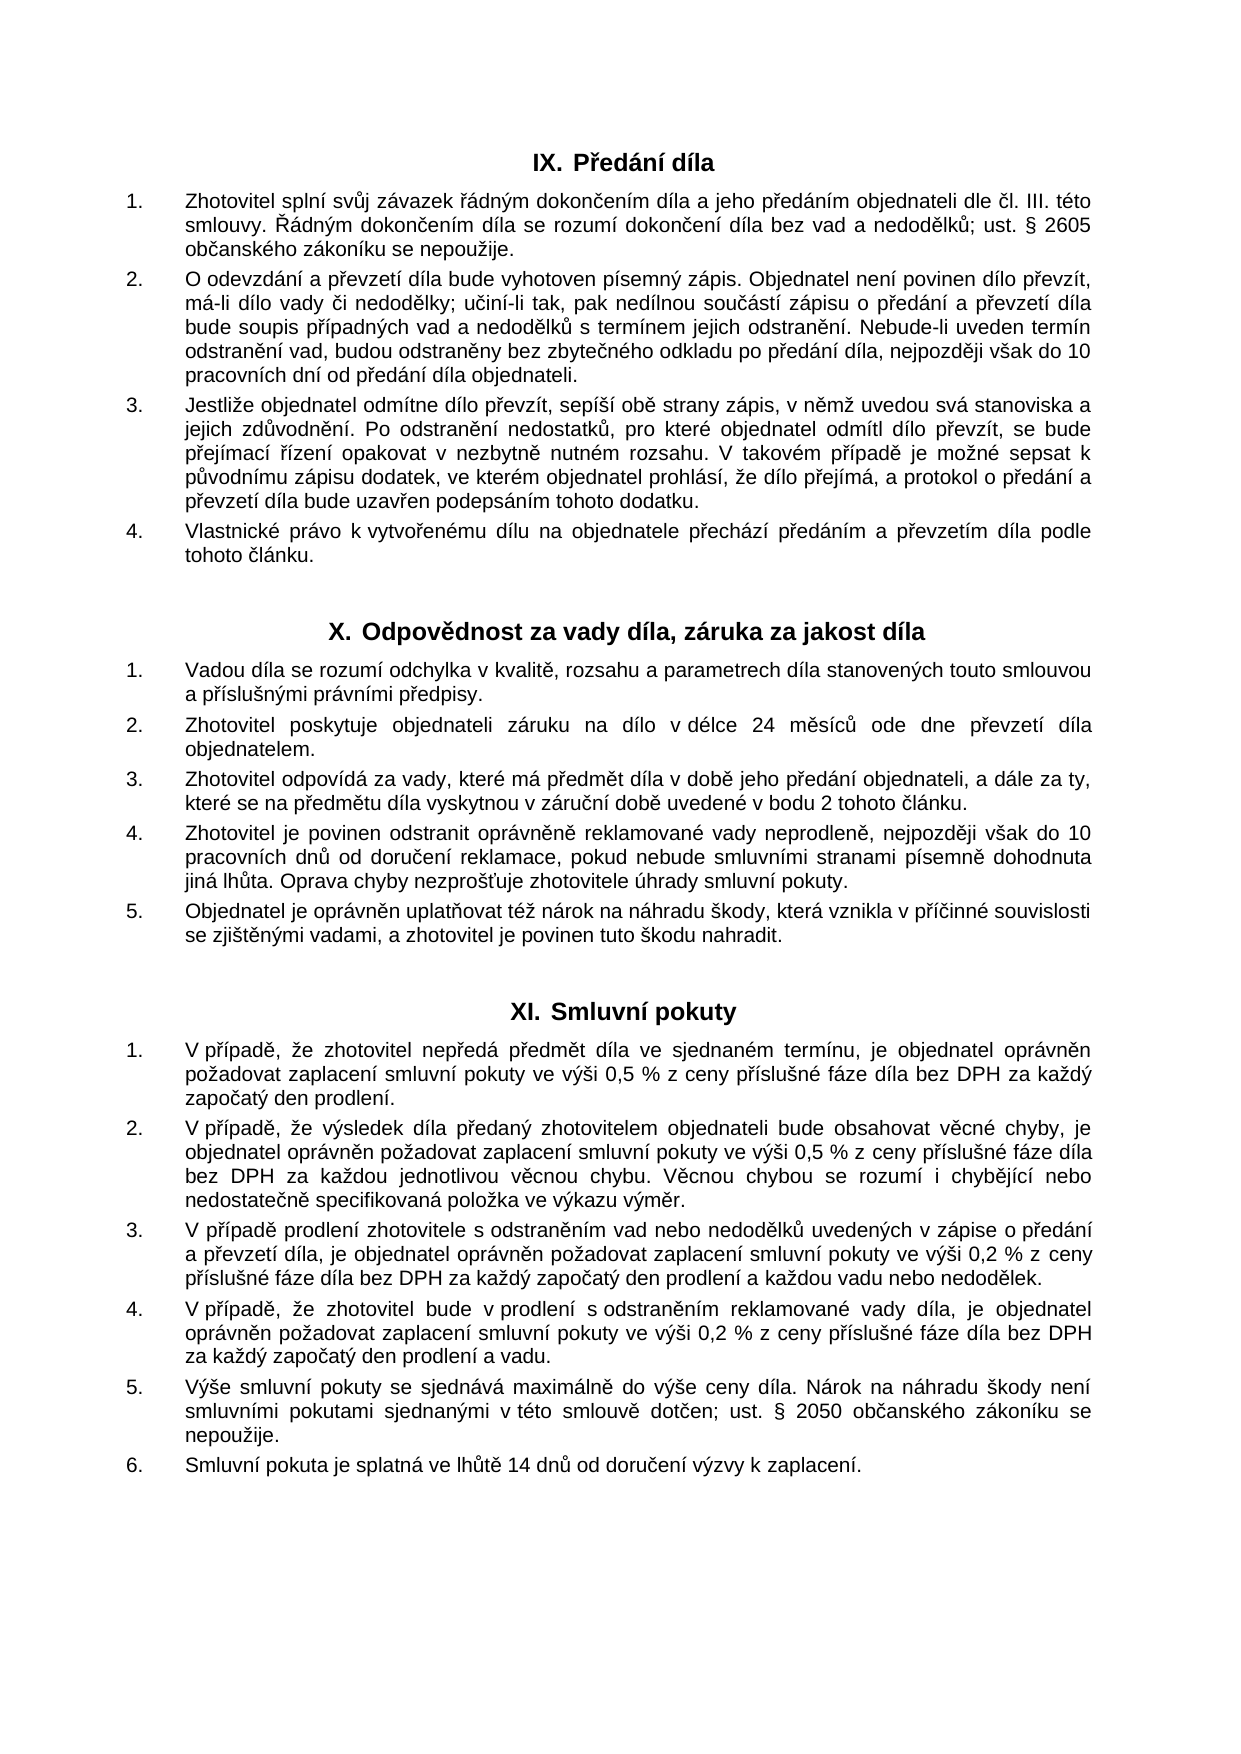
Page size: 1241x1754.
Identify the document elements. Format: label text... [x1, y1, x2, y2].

list Zhotovitel poskytuje objednateli záruku na dílo v délce 24 měsíců ode dne převzetí díla objednatelem. [126, 712, 1093, 760]
list Zhotovitel odpovídá za vady, které má předmět díla v době jeho předání objednateli, a dále za ty, které se na předmětu díla vyskytnou v záruční době uvedené v bodu 2 tohoto článku. [126, 767, 1093, 814]
list V případě, že výsledek díla předaný zhotovitelem objednateli bude obsahovat věcné chyby, je objednatel oprávněn požadovat zaplacení smluvní pokuty ve výši 0,5 % z ceny příslušné fáze díla bez DPH za každou jednotlivou věcnou chybu. Věcnou chybou se rozumí i chybějící nebo nedostatečně specifikovaná položka ve výkazu výměr. [126, 1116, 1093, 1212]
list Odpovědnost za vady díla, záruka za jakost díla [185, 617, 1093, 646]
list Zhotovitel splní svůj závazek řádným dokončením díla a jeho předáním objednateli dle čl. III. této smlouvy. Řádným dokončením díla se rozumí dokončení díla bez vad a nedodělků; ust. § 2605 občanského zákoníku se nepoužije. [126, 189, 1093, 261]
list Předání díla [185, 148, 1093, 176]
list Výše smluvní pokuty se sjednává maximálně do výše ceny díla. Nárok na náhradu škody není smluvními pokutami sjednanými v této smlouvě dotčen; ust. § 2050 občanského zákoníku se nepoužije. [126, 1374, 1093, 1446]
list Jestliže objednatel odmítne dílo převzít, sepíší obě strany zápis, v němž uvedou svá stanoviska a jejich zdůvodnění. Po odstranění nedostatků, pro které objednatel odmítl dílo převzít, se bude přejímací řízení opakovat v nezbytně nutném rozsahu. V takovém případě je možné sepsat k původnímu zápisu dodatek, ve kterém objednatel prohlásí, že dílo přejímá, a protokol o předání a převzetí díla bude uzavřen podepsáním tohoto dodatku. [126, 393, 1093, 513]
list V případě, že zhotovitel nepředá předmět díla ve sjednaném termínu, je objednatel oprávněn požadovat zaplacení smluvní pokuty ve výši 0,5 % z ceny příslušné fáze díla bez DPH za každý započatý den prodlení. [126, 1038, 1093, 1110]
list Smluvní pokuty [185, 997, 1093, 1026]
list Objednatel je oprávněn uplatňovat též nárok na náhradu škody, která vznikla v příčinné souvislosti se zjištěnými vadami, a zhotovitel je povinen tuto škodu nahradit. [126, 899, 1093, 947]
list V případě, že zhotovitel bude v prodlení s odstraněním reklamované vady díla, je objednatel oprávněn požadovat zaplacení smluvní pokuty ve výši 0,2 % z ceny příslušné fáze díla bez DPH za každý započatý den prodlení a vadu. [126, 1296, 1093, 1368]
list O odevzdání a převzetí díla bude vyhotoven písemný zápis. Objednatel není povinen dílo převzít, má-li dílo vady či nedodělky; učiní-li tak, pak nedílnou součástí zápisu o předání a převzetí díla bude soupis případných vad a nedodělků s termínem jejich odstranění. Nebude-li uveden termín odstranění vad, budou odstraněny bez zbytečného odkladu po předání díla, nejpozději však do 10 pracovních dní od předání díla objednateli. [126, 267, 1093, 387]
list Zhotovitel je povinen odstranit oprávněně reklamované vady neprodleně, nejpozději však do 10 pracovních dnů od doručení reklamace, pokud nebude smluvními stranami písemně dohodnuta jiná lhůta. Oprava chyby nezprošťuje zhotovitele úhrady smluvní pokuty. [126, 821, 1093, 893]
list Vlastnické právo k vytvořenému dílu na objednatele přechází předáním a převzetím díla podle tohoto článku. [126, 519, 1093, 567]
list Vadou díla se rozumí odchylka v kvalitě, rozsahu a parametrech díla stanovených touto smlouvou a příslušnými právními předpisy. [126, 658, 1093, 706]
list Smluvní pokuta je splatná ve lhůtě 14 dnů od doručení výzvy k zaplacení. [126, 1453, 1093, 1477]
list V případě prodlení zhotovitele s odstraněním vad nebo nedodělků uvedených v zápise o předání a převzetí díla, je objednatel oprávněn požadovat zaplacení smluvní pokuty ve výši 0,2 % z ceny příslušné fáze díla bez DPH za každý započatý den prodlení a každou vadu nebo nedodělek. [126, 1218, 1093, 1290]
